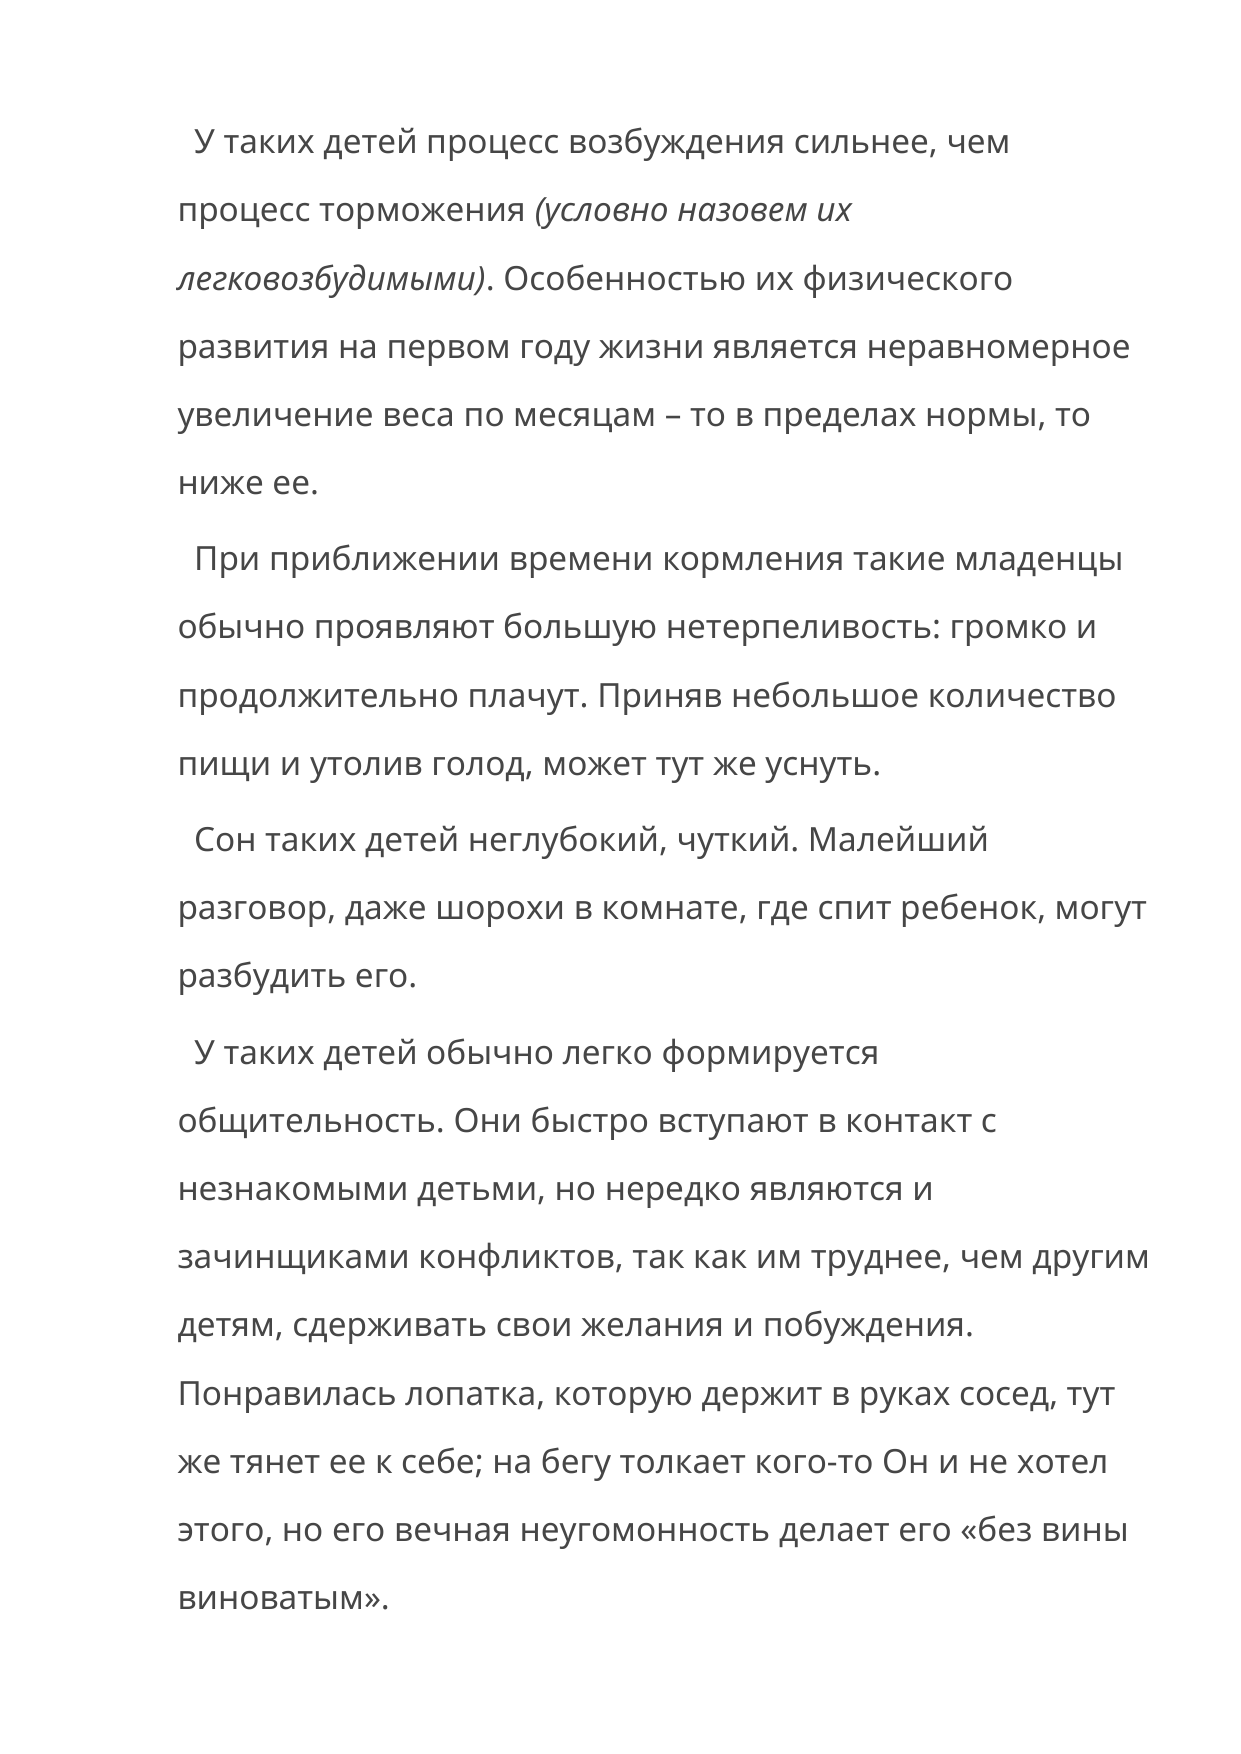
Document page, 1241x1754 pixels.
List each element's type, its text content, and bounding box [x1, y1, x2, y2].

text У таких детей процесс возбуждения сильнее, чем процесс торможения (условно назовем их легковозбудимыми). Особенностью их физического развития на первом году жизни является неравномерное увеличение веса по месяцам – то в пределах нормы, то ниже ее. [177, 118, 1152, 504]
text Сон таких детей неглубокий, чуткий. Малейший разговор, даже шорохи в комнате, где спит ребенок, могут разбудить его. [177, 816, 1152, 998]
text У таких детей обычно легко формируется общительность. Они быстро вступают в контакт с незнакомыми детьми, но нередко являются и зачинщиками конфликтов, так как им труднее, чем другим детям, сдерживать свои желания и побуждения. Понравилась лопатка, которую держит в руках сосед, тут же тянет ее к себе; на бегу толкает кого-то Он и не хотел этого, но его вечная неугомонность делает его «без вины виноватым». [177, 1029, 1152, 1619]
text При приближении времени кормления такие младенцы обычно проявляют большую нетерпеливость: громко и продолжительно плачут. Приняв небольшое количество пищи и утолив голод, может тут же уснуть. [177, 535, 1152, 785]
